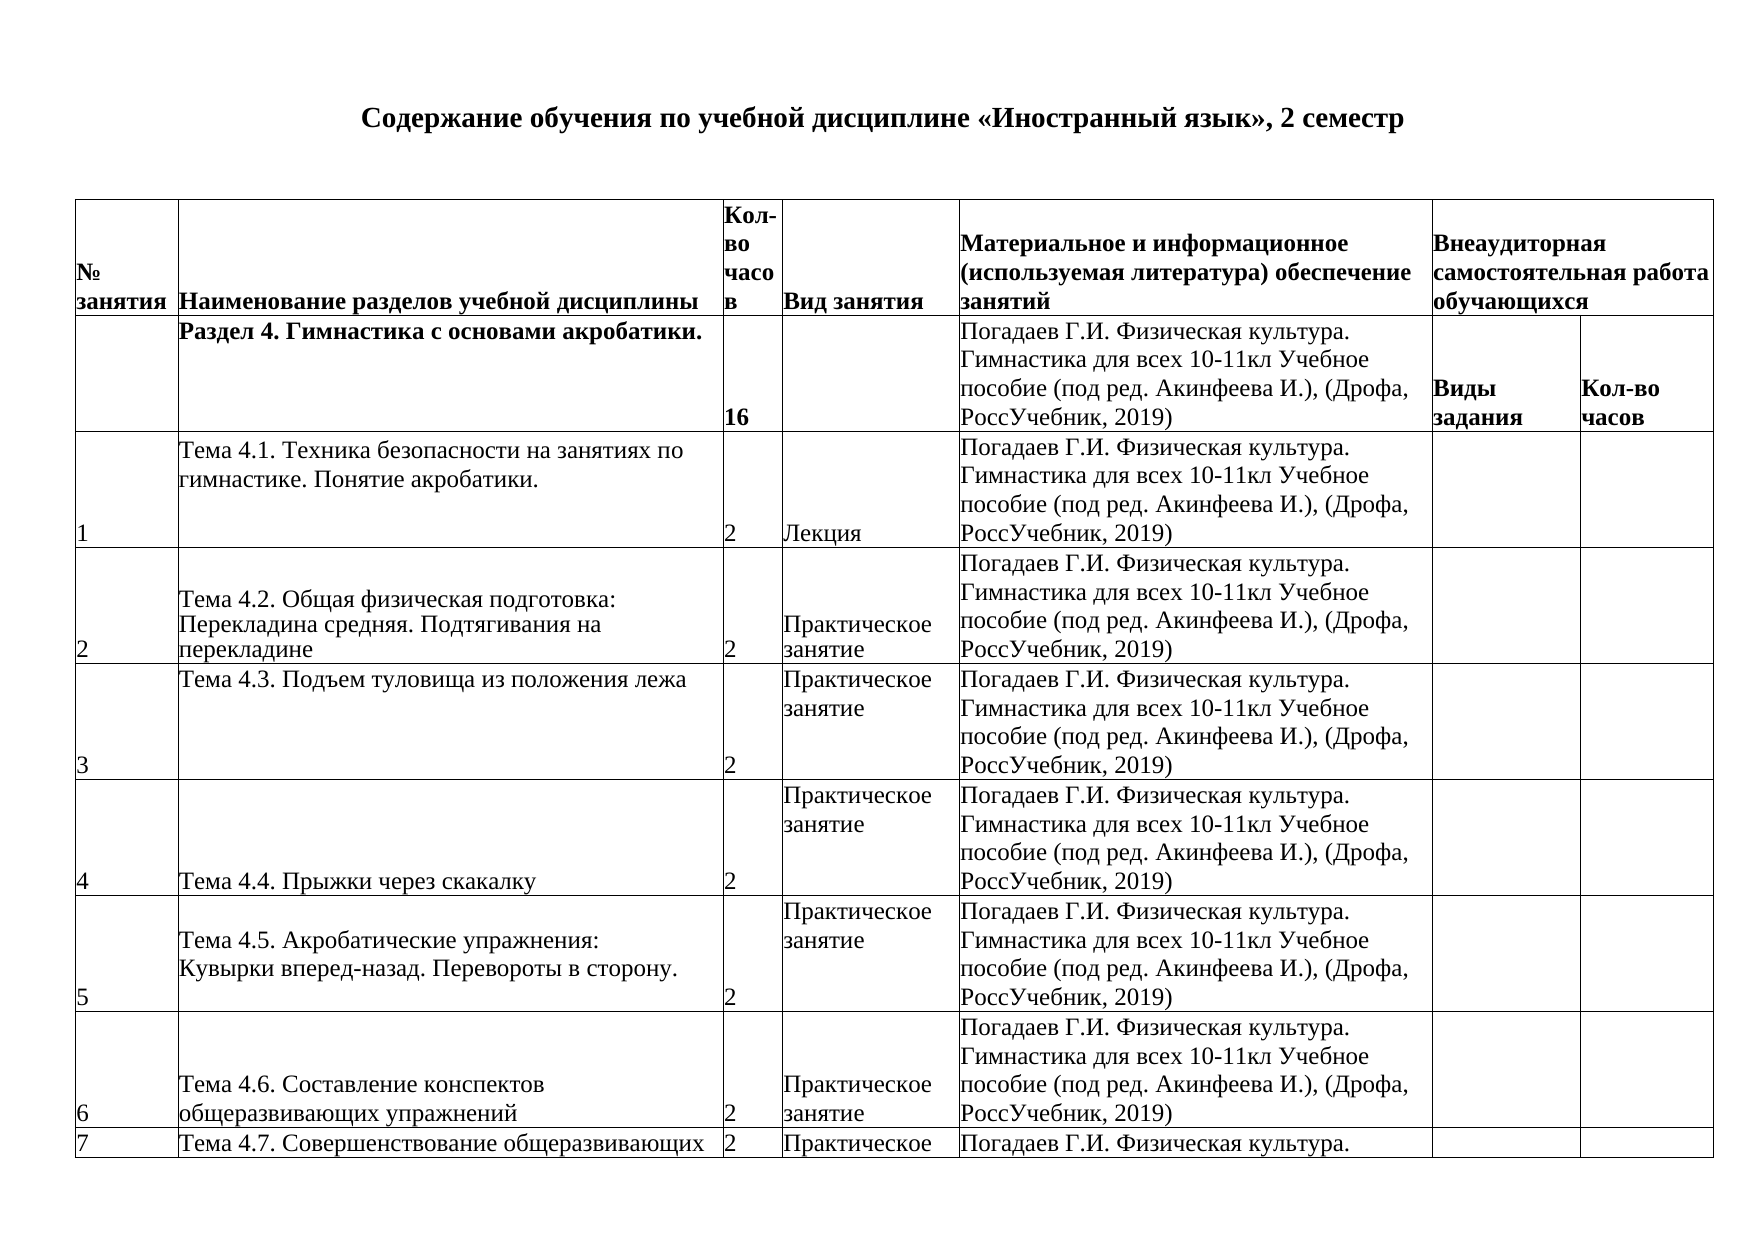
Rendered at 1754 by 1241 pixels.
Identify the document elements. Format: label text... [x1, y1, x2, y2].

table_cell Практическое занятие [783, 664, 959, 779]
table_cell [179, 1128, 723, 1157]
table_cell Кол-во часов [1581, 316, 1713, 431]
table_cell Погадаев Г.И. Физическая культура. Гимнастика для всех 10-11кл Учебное пособие (под ред. Акинфеева И.), (Дрофа, РоссУчебник, 2019) [960, 432, 1432, 547]
table_header Наименование разделов учебной дисциплины [179, 200, 723, 315]
table_cell [1433, 1012, 1580, 1127]
table_header № занятия [76, 200, 178, 315]
table_cell 2 [724, 664, 782, 779]
table_cell Тема 4.5. Акробатические упражнения: Кувырки вперед-назад. Перевороты в сторону. [179, 896, 723, 1011]
table_cell Практическое занятие [783, 896, 959, 1011]
table_cell [1581, 1128, 1713, 1157]
table_cell 2 [724, 780, 782, 895]
table_header Материальное и информационное (используемая литература) обеспечение занятий [960, 200, 1432, 315]
table_cell 4 [76, 780, 178, 895]
table_cell [1433, 780, 1580, 895]
table_cell Практическое занятие [783, 548, 959, 663]
table_cell Погадаев Г.И. Физическая культура. Гимнастика для всех 10-11кл Учебное пособие (под ред. Акинфеева И.), (Дрофа, РоссУчебник, 2019) [960, 316, 1432, 431]
table_cell Погадаев Г.И. Физическая культура. Гимнастика для всех 10-11кл Учебное пособие (под ред. Акинфеева И.), (Дрофа, РоссУчебник, 2019) [960, 548, 1432, 663]
table_cell Виды задания [1433, 316, 1580, 431]
table_cell 16 [724, 316, 782, 431]
table_cell [1433, 664, 1580, 779]
table_cell [1581, 780, 1713, 895]
table_cell [1433, 432, 1580, 547]
table_cell 2 [724, 548, 782, 663]
table_cell [1581, 1012, 1713, 1127]
table_cell [1433, 896, 1580, 1011]
table_cell 2 [724, 1012, 782, 1127]
table_cell [1581, 896, 1713, 1011]
table_cell Погадаев Г.И. Физическая культура. Гимнастика для всех 10-11кл Учебное пособие (под ред. Акинфеева И.), (Дрофа, РоссУчебник, 2019) [960, 664, 1432, 779]
table_cell Тема 4.6. Составление конспектов общеразвивающих упражнений [179, 1012, 723, 1127]
table_cell [1581, 548, 1713, 663]
table_cell Тема 4.1. Техника безопасности на занятиях по гимнастике. Понятие акробатики. [179, 432, 723, 547]
table_cell [783, 316, 959, 431]
table_cell [1433, 1128, 1580, 1157]
table_cell 1 [76, 432, 178, 547]
table_cell [1581, 432, 1713, 547]
table_cell Практическое занятие [783, 780, 959, 895]
table_header Кол-во часов [724, 200, 782, 315]
text Содержание обучения по учебной дисциплине «Иностранный язык», 2 семестр [74, 100, 1691, 133]
table_header Вид занятия [783, 200, 959, 315]
table_cell 7 [76, 1128, 178, 1157]
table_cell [783, 1128, 959, 1157]
table_cell 2 [76, 548, 178, 663]
table_cell Погадаев Г.И. Физическая культура. Гимнастика для всех 10-11кл Учебное пособие (под ред. Акинфеева И.), (Дрофа, РоссУчебник, 2019) [960, 1012, 1432, 1127]
table_cell 2 [724, 432, 782, 547]
table_cell Тема 4.2. Общая физическая подготовка: Перекладина средняя. Подтягивания на перекладине [179, 548, 723, 663]
table_header Внеаудиторная самостоятельная работа обучающихся [1433, 200, 1713, 315]
table_cell 5 [76, 896, 178, 1011]
table_cell 2 [724, 896, 782, 1011]
table_cell Тема 4.4. Прыжки через скакалку [179, 780, 723, 895]
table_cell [960, 1128, 1432, 1157]
table_cell [1433, 548, 1580, 663]
table_cell Практическое занятие [783, 1012, 959, 1127]
table_cell Погадаев Г.И. Физическая культура. Гимнастика для всех 10-11кл Учебное пособие (под ред. Акинфеева И.), (Дрофа, РоссУчебник, 2019) [960, 896, 1432, 1011]
table_cell 6 [76, 1012, 178, 1127]
table_cell 3 [76, 664, 178, 779]
table_cell Тема 4.3. Подъем туловища из положения лежа [179, 664, 723, 779]
table_cell 2 [724, 1128, 782, 1157]
table_cell Погадаев Г.И. Физическая культура. Гимнастика для всех 10-11кл Учебное пособие (под ред. Акинфеева И.), (Дрофа, РоссУчебник, 2019) [960, 780, 1432, 895]
table_cell Раздел 4. Гимнастика с основами акробатики. [179, 316, 723, 431]
table_cell [1581, 664, 1713, 779]
table_cell [76, 316, 178, 431]
table_cell Лекция [783, 432, 959, 547]
